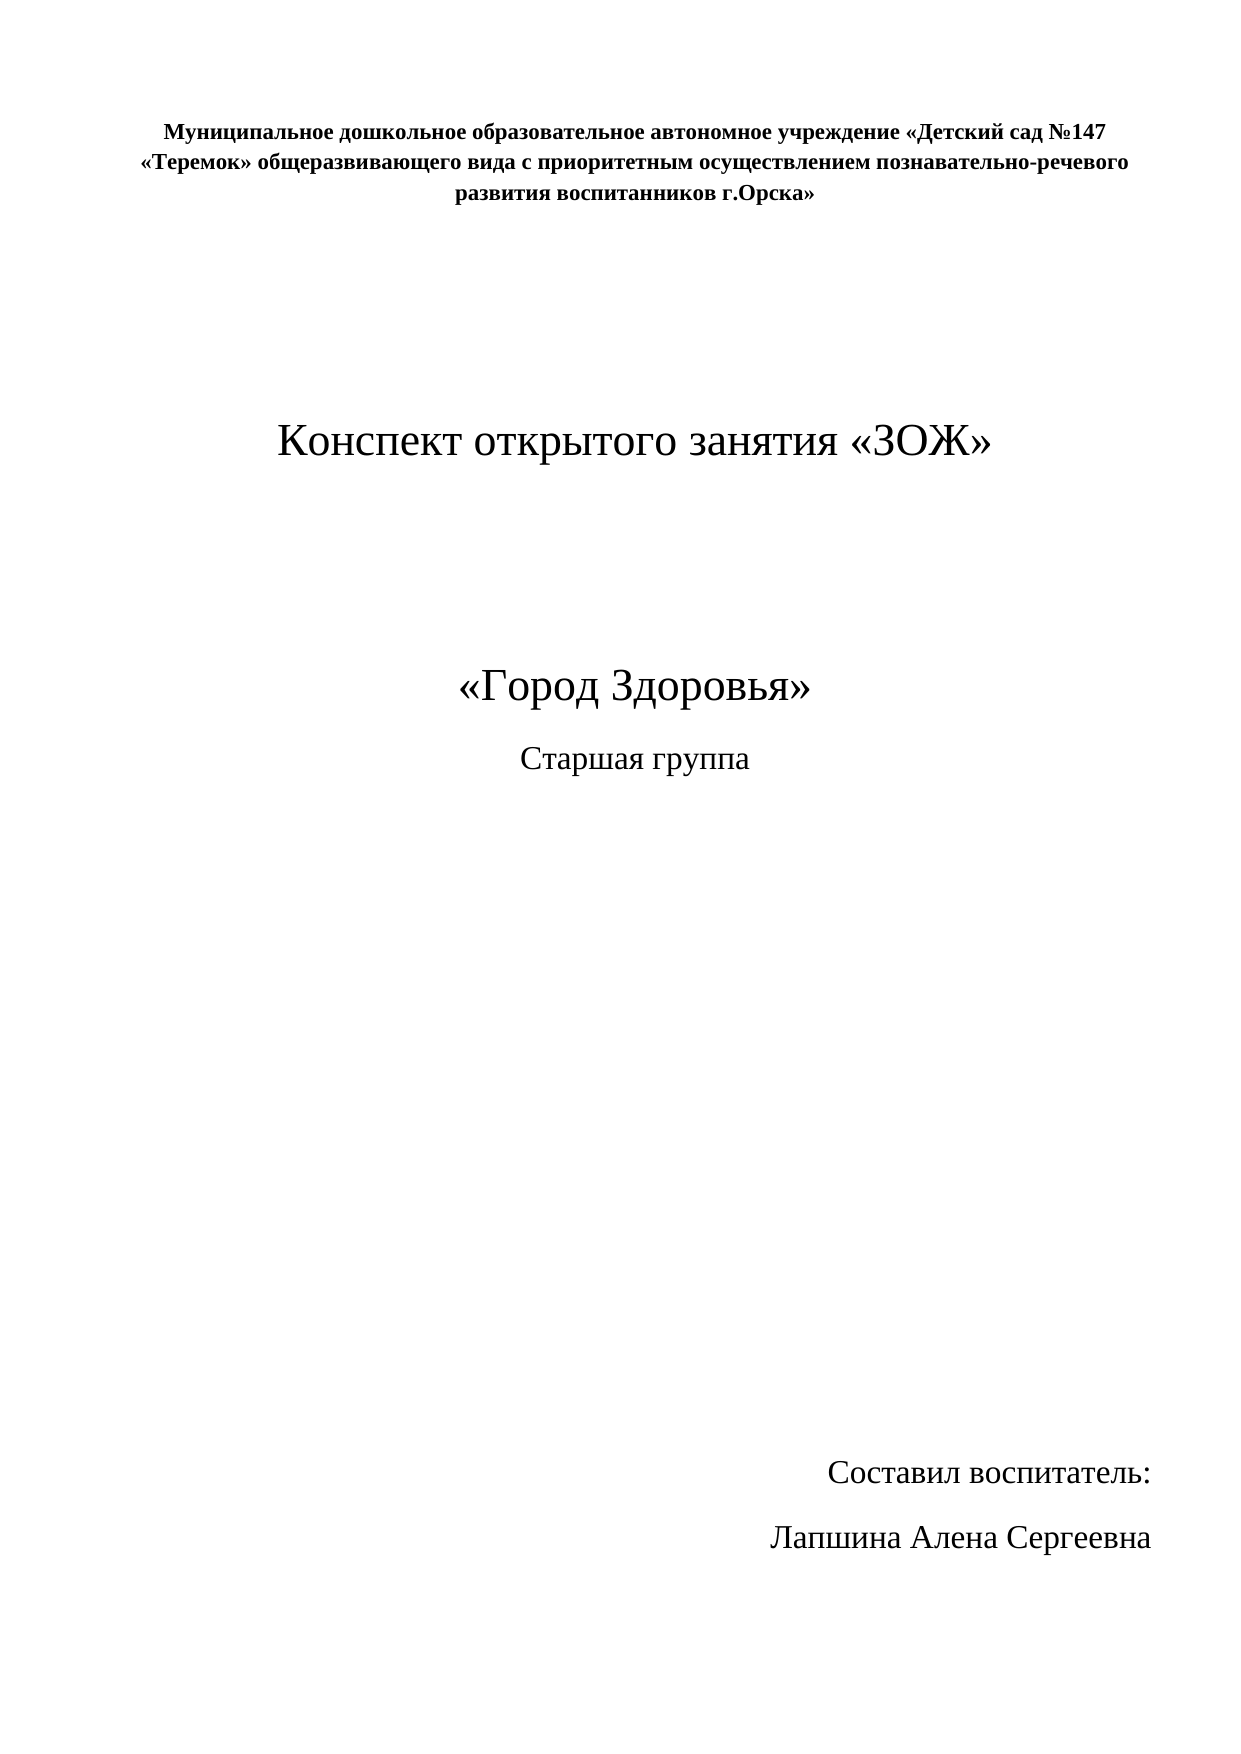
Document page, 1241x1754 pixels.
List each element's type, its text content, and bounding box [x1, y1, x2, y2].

text «Город Здоровья» [118, 657, 1152, 710]
text Составил воспитатель: [118, 1452, 1152, 1491]
text Конспект открытого занятия «ЗОЖ» [118, 413, 1152, 466]
text Муниципальное дошкольное образовательное автономное учреждение «Детский сад №147 «Теремок» общеразвивающего вида с приоритетным осуществлением познавательно-речевого развития воспитанников г.Орска» [118, 118, 1152, 205]
text Лапшина Алена Сергеевна [118, 1517, 1152, 1556]
text Старшая группа [118, 738, 1152, 777]
